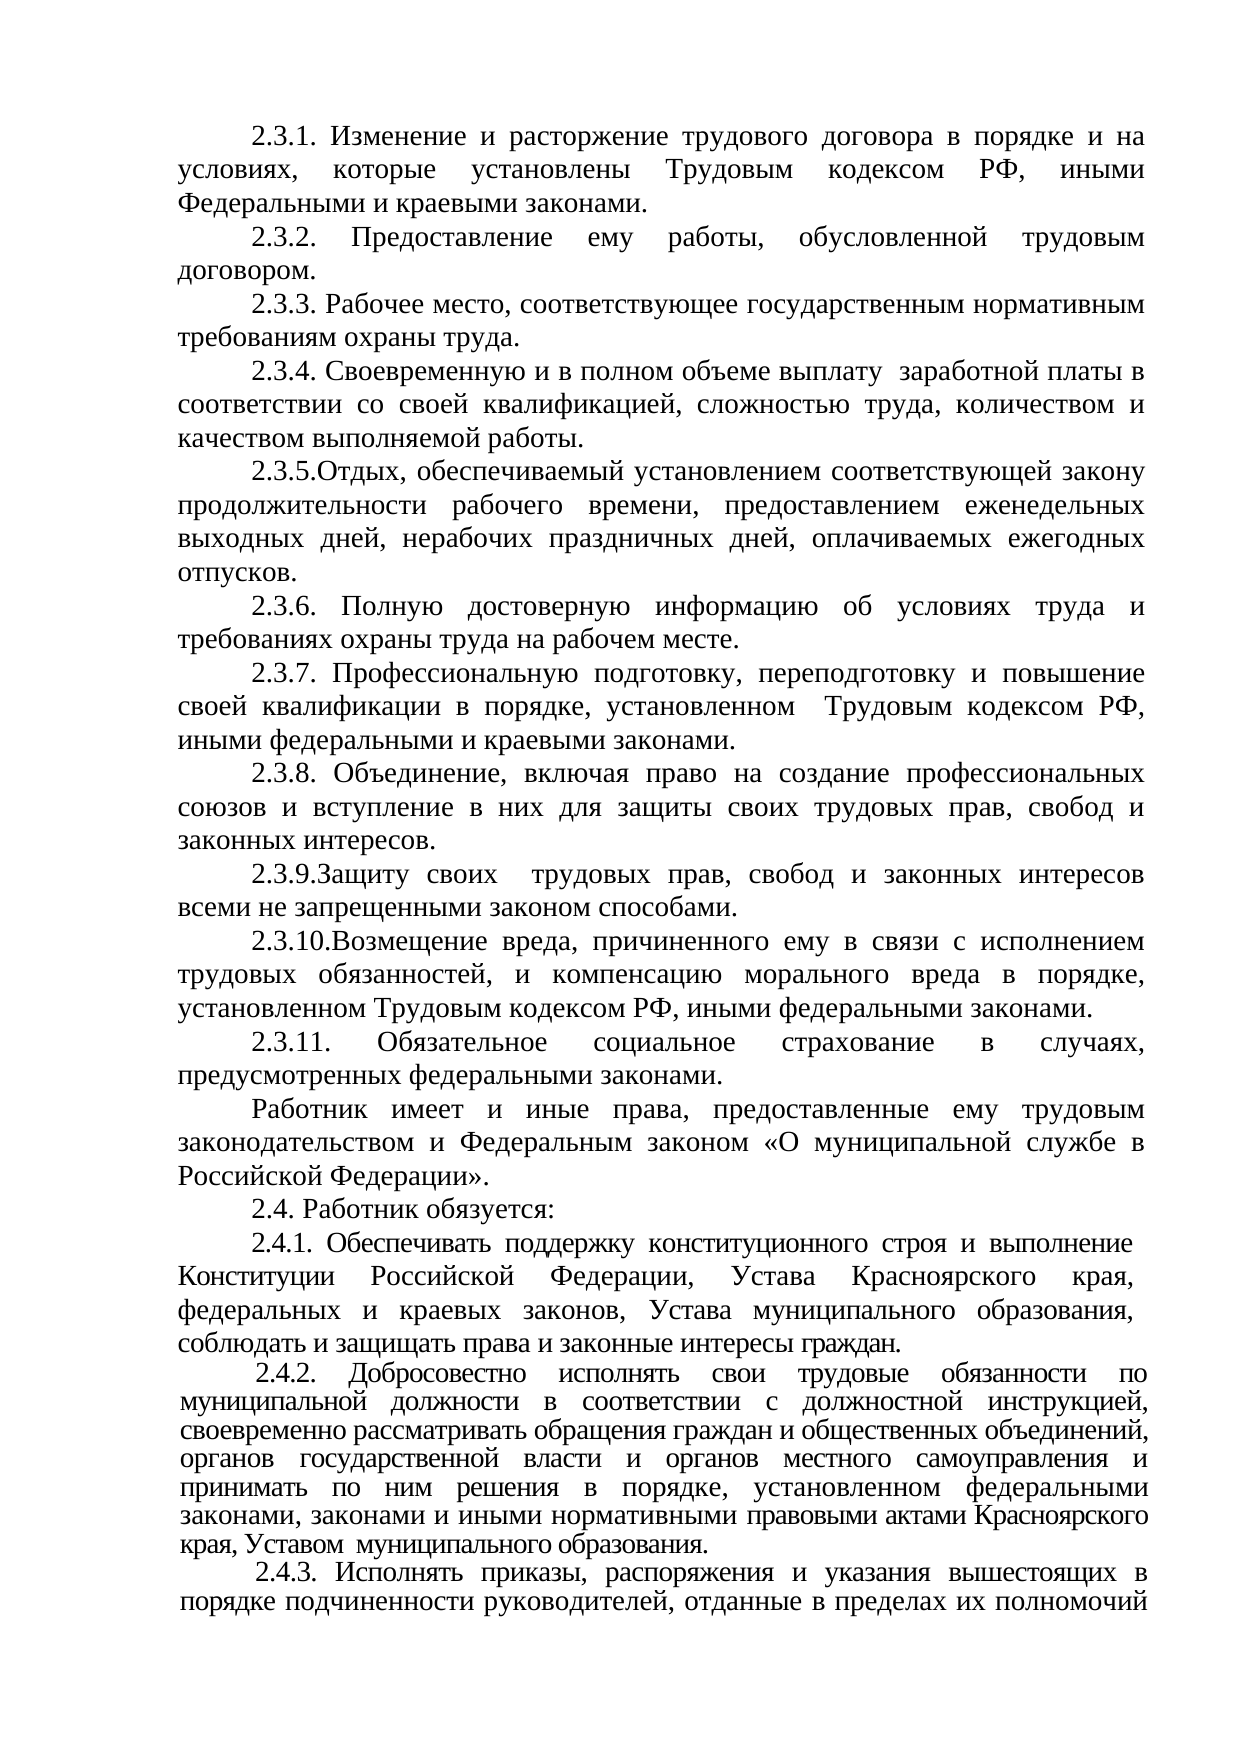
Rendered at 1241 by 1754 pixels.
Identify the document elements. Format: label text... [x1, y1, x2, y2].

text 2.4.1. Обеспечивать поддержку конституционного строя и выполнение Конституции Российской Федерации, Устава Красноярского края, федеральных и краевых законов, Устава муниципального образования, соблюдать и защищать права и законные интересы граждан. [177, 1225, 1134, 1359]
text 2.3.7. Профессиональную подготовку, переподготовку и повышение своей квалификации в порядке, установленном Трудовым кодексом РФ, иными федеральными и краевыми законами. [177, 655, 1146, 755]
text 2.3.6. Полную достоверную информацию об условиях труда и требованиях охраны труда на рабочем месте. [177, 588, 1146, 655]
text 2.3.4. Своевременную и в полном объеме выплату заработной платы в соответствии со своей квалификацией, сложностью труда, количеством и качеством выполняемой работы. [177, 353, 1146, 453]
text 2.3.5.Отдых, обеспечиваемый установлением соответствующей закону продолжительности рабочего времени, предоставлением еженедельных выходных дней, нерабочих праздничных дней, оплачиваемых ежегодных отпусков. [177, 453, 1146, 588]
text 2.3.2. Предоставление ему работы, обусловленной трудовым договором. [177, 219, 1146, 286]
text 2.3.3. Рабочее место, соответствующее государственным нормативным требованиям охраны труда. [177, 286, 1146, 353]
text 2.3.8. Объединение, включая право на создание профессиональных союзов и вступление в них для защиты своих трудовых прав, свобод и законных интересов. [177, 755, 1146, 856]
text 2.4. Работник обязуется: [177, 1191, 1146, 1225]
text 2.3.10.Возмещение вреда, причиненного ему в связи с исполнением трудовых обязанностей, и компенсацию морального вреда в порядке, установленном Трудовым кодексом РФ, иными федеральными законами. [177, 923, 1146, 1024]
text 2.3.11. Обязательное социальное страхование в случаях, предусмотренных федеральными законами. [177, 1024, 1146, 1091]
text Работник имеет и иные права, предоставленные ему трудовым законодательством и Федеральным законом «О муниципальной службе в Российской Федерации». [177, 1091, 1146, 1191]
text 2.4.2. Добросовестно исполнять свои трудовые обязанности по муниципальной должности в соответствии с должностной инструкцией, своевременно рассматривать обращения граждан и общественных объединений, органов государственной власти и органов местного самоуправления и принимать по ним решения в порядке, установленном федеральными законами, законами и иными нормативными правовыми актами Красноярского края, Уставом муниципального образования. [179, 1359, 1149, 1559]
text 2.3.1. Изменение и расторжение трудового договора в порядке и на условиях, которые установлены Трудовым кодексом РФ, иными Федеральными и краевыми законами. [177, 118, 1146, 219]
text 2.3.9.Защиту своих трудовых прав, свобод и законных интересов всеми не запрещенными законом способами. [177, 856, 1146, 923]
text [179, 1559, 1149, 1616]
